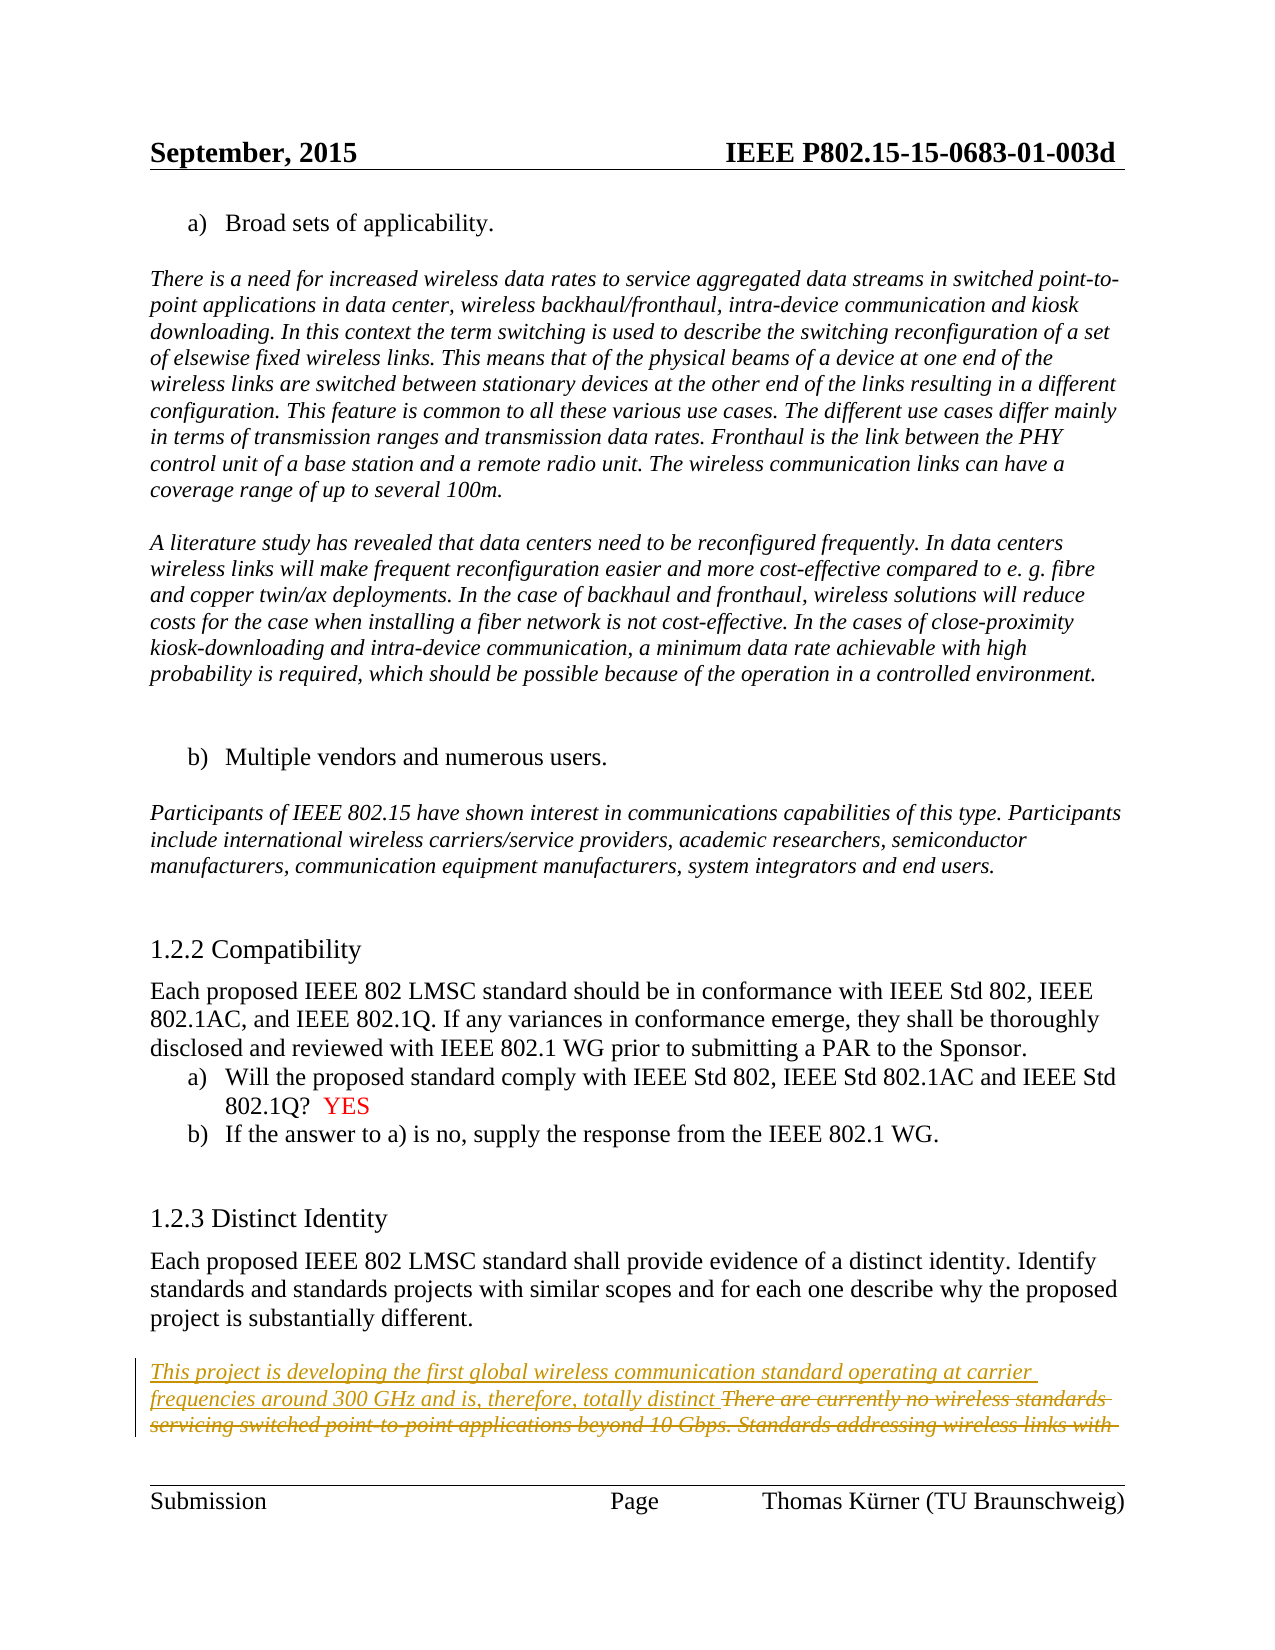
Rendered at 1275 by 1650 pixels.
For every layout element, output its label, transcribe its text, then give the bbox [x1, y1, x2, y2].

text There is a need for increased wireless data rates to service aggregated data streams in switched point-to-point applications in data center, wireless backhaul/fronthaul, intra-device communication and kiosk downloading. In this context the term switching is used to describe the switching reconfiguration of a set of elsewise fixed wireless links. This means that of the physical beams of a device at one end of the wireless links are switched between stationary devices at the other end of the links resulting in a different configuration. This feature is common to all these various use cases. The different use cases differ mainly in terms of transmission ranges and transmission data rates. Fronthaul is the link between the PHY control unit of a base station and a remote radio unit. The wireless communication links can have a coverage range of up to several 100m. [150, 265, 1125, 502]
list Broad sets of applicability. [187, 208, 1125, 236]
subtitle Compatibility [150, 933, 1125, 964]
text A literature study has revealed that data centers need to be reconfigured frequently. In data centers wireless links will make frequent reconfiguration easier and more cost-effective compared to e. g. fibre and copper twin/ax deployments. In the case of backhaul and fronthaul, wireless solutions will reduce costs for the case when installing a fiber network is not cost-effective. In the cases of close-proximity kiosk-downloading and intra-device communication, a minimum data rate achievable with high probability is required, which should be possible because of the operation in a controlled environment. [150, 529, 1125, 687]
text Each proposed IEEE 802 LMSC standard shall provide evidence of a distinct identity. Identify standards and standards projects with similar scopes and for each one describe why the proposed project is substantially different. [150, 1246, 1125, 1332]
subtitle Distinct Identity [150, 1203, 1125, 1234]
text Each proposed IEEE 802 LMSC standard should be in conformance with IEEE Std 802, IEEE 802.1AC, and IEEE 802.1Q. If any variances in conformance emerge, they shall be thoroughly disclosed and reviewed with IEEE 802.1 WG prior to submitting a PAR to the Sponsor. [150, 976, 1125, 1062]
text Participants of IEEE 802.15 have shown interest in communications capabilities of this type. Participants include international wireless carriers/service providers, academic researchers, semiconductor manufacturers, communication equipment manufacturers, system integrators and end users. [150, 799, 1125, 878]
list Multiple vendors and numerous users. [187, 742, 1125, 771]
list Will the proposed standard comply with IEEE Std 802, IEEE Std 802.1AC and IEEE Std 802.1Q? YES [187, 1062, 1125, 1119]
list If the answer to a) is no, supply the response from the IEEE 802.1 WG. [187, 1119, 1125, 1177]
